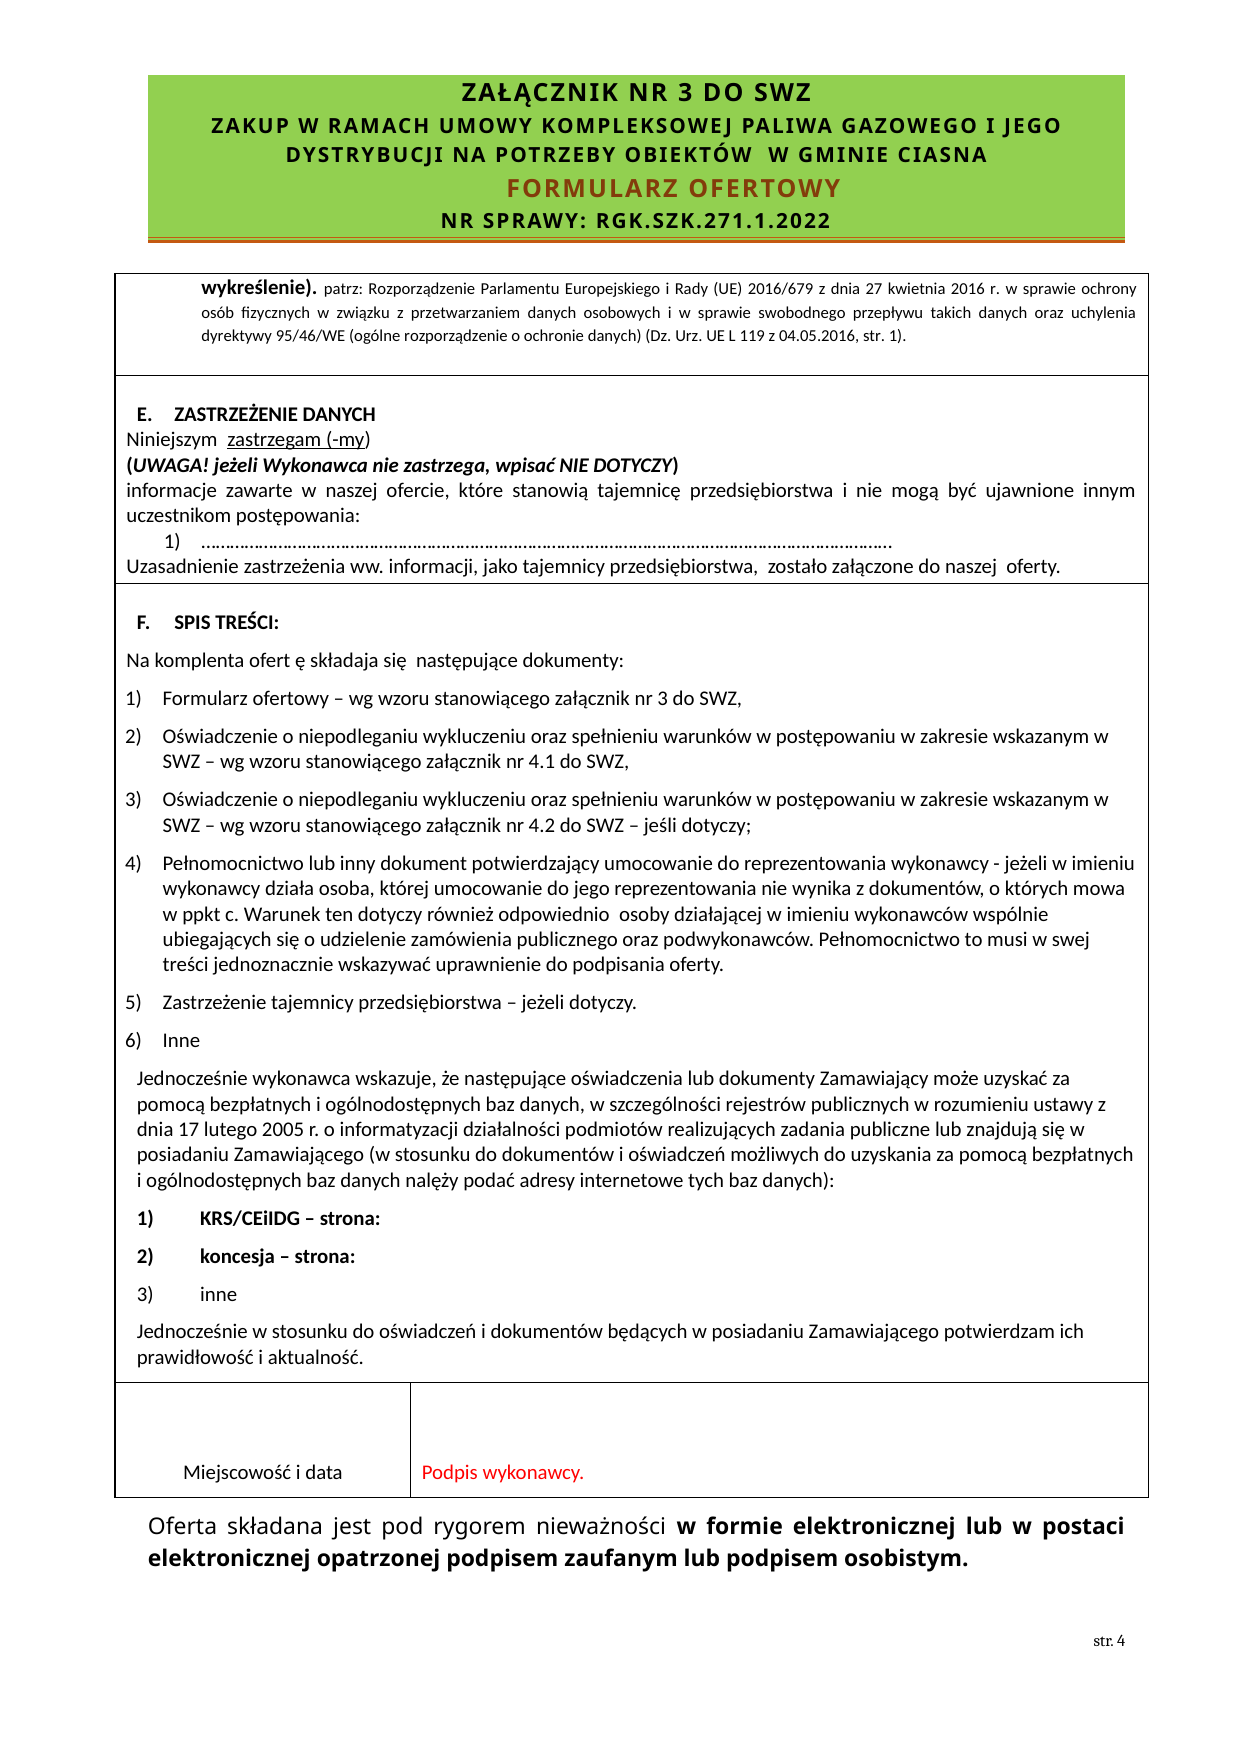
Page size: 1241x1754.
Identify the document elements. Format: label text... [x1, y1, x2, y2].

table_cell Podpis wykonawcy. [411, 1383, 1148, 1497]
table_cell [116, 274, 1148, 374]
table_cell ZASTRZEŻENIE DANYCH Niniejszym zastrzegam (-my) (UWAGA! jeżeli Wykonawca nie zastrzega, wpisać NIE DOTYCZY) informacje zawarte w naszej ofercie, które stanowią tajemnicę przedsiębiorstwa i nie mogą być ujawnione innym uczestnikom postępowania: ……………………………………………………………………………………………………………………………… Uzasadnienie zastrzeżenia ww. informacji, jako tajemnicy przedsiębiorstwa, zostało załączone do naszej oferty. [116, 376, 1148, 583]
table_cell SPIS TREŚCI: Na komplenta ofert ę składaja się następujące dokumenty: Formularz ofertowy – wg wzoru stanowiącego załącznik nr 3 do SWZ, Oświadczenie o niepodleganiu wykluczeniu oraz spełnieniu warunków w postępowaniu w zakresie wskazanym w SWZ – wg wzoru stanowiącego załącznik nr 4.1 do SWZ, Oświadczenie o niepodleganiu wykluczeniu oraz spełnieniu warunków w postępowaniu w zakresie wskazanym w SWZ – wg wzoru stanowiącego załącznik nr 4.2 do SWZ – jeśli dotyczy; Pełnomocnictwo lub inny dokument potwierdzający umocowanie do reprezentowania wykonawcy - jeżeli w imieniu wykonawcy działa osoba, której umocowanie do jego reprezentowania nie wynika z dokumentów, o których mowa w ppkt c. Warunek ten dotyczy również odpowiednio osoby działającej w imieniu wykonawców wspólnie ubiegających się o udzielenie zamówienia publicznego oraz podwykonawców. Pełnomocnictwo to musi w swej treści jednoznacznie wskazywać uprawnienie do podpisania oferty. Zastrzeżenie tajemnicy przedsiębiorstwa – jeżeli dotyczy. Inne Jednocześnie wykonawca wskazuje, że następujące oświadczenia lub dokumenty Zamawiający może uzyskać za pomocą bezpłatnych i ogólnodostępnych baz danych, w szczególności rejestrów publicznych w rozumieniu ustawy z dnia 17 lutego 2005 r. o informatyzacji działalności podmiotów realizujących zadania publiczne lub znajdują się w posiadaniu Zamawiającego (w stosunku do dokumentów i oświadczeń możliwych do uzyskania za pomocą bezpłatnych i ogólnodostępnych baz danych nalęży podać adresy internetowe tych baz danych): 1) KRS/CEiIDG – strona: 2) koncesja – strona: 3) inne Jednocześnie w stosunku do oświadczeń i dokumentów będących w posiadaniu Zamawiającego potwierdzam ich prawidłowość i aktualność. [116, 584, 1148, 1382]
text Oferta składana jest pod rygorem nieważności w formie elektronicznej lub w postaci elektronicznej opatrzonej podpisem zaufanym lub podpisem osobistym. [148, 1510, 1125, 1573]
table_cell Miejscowość i data [116, 1383, 410, 1497]
